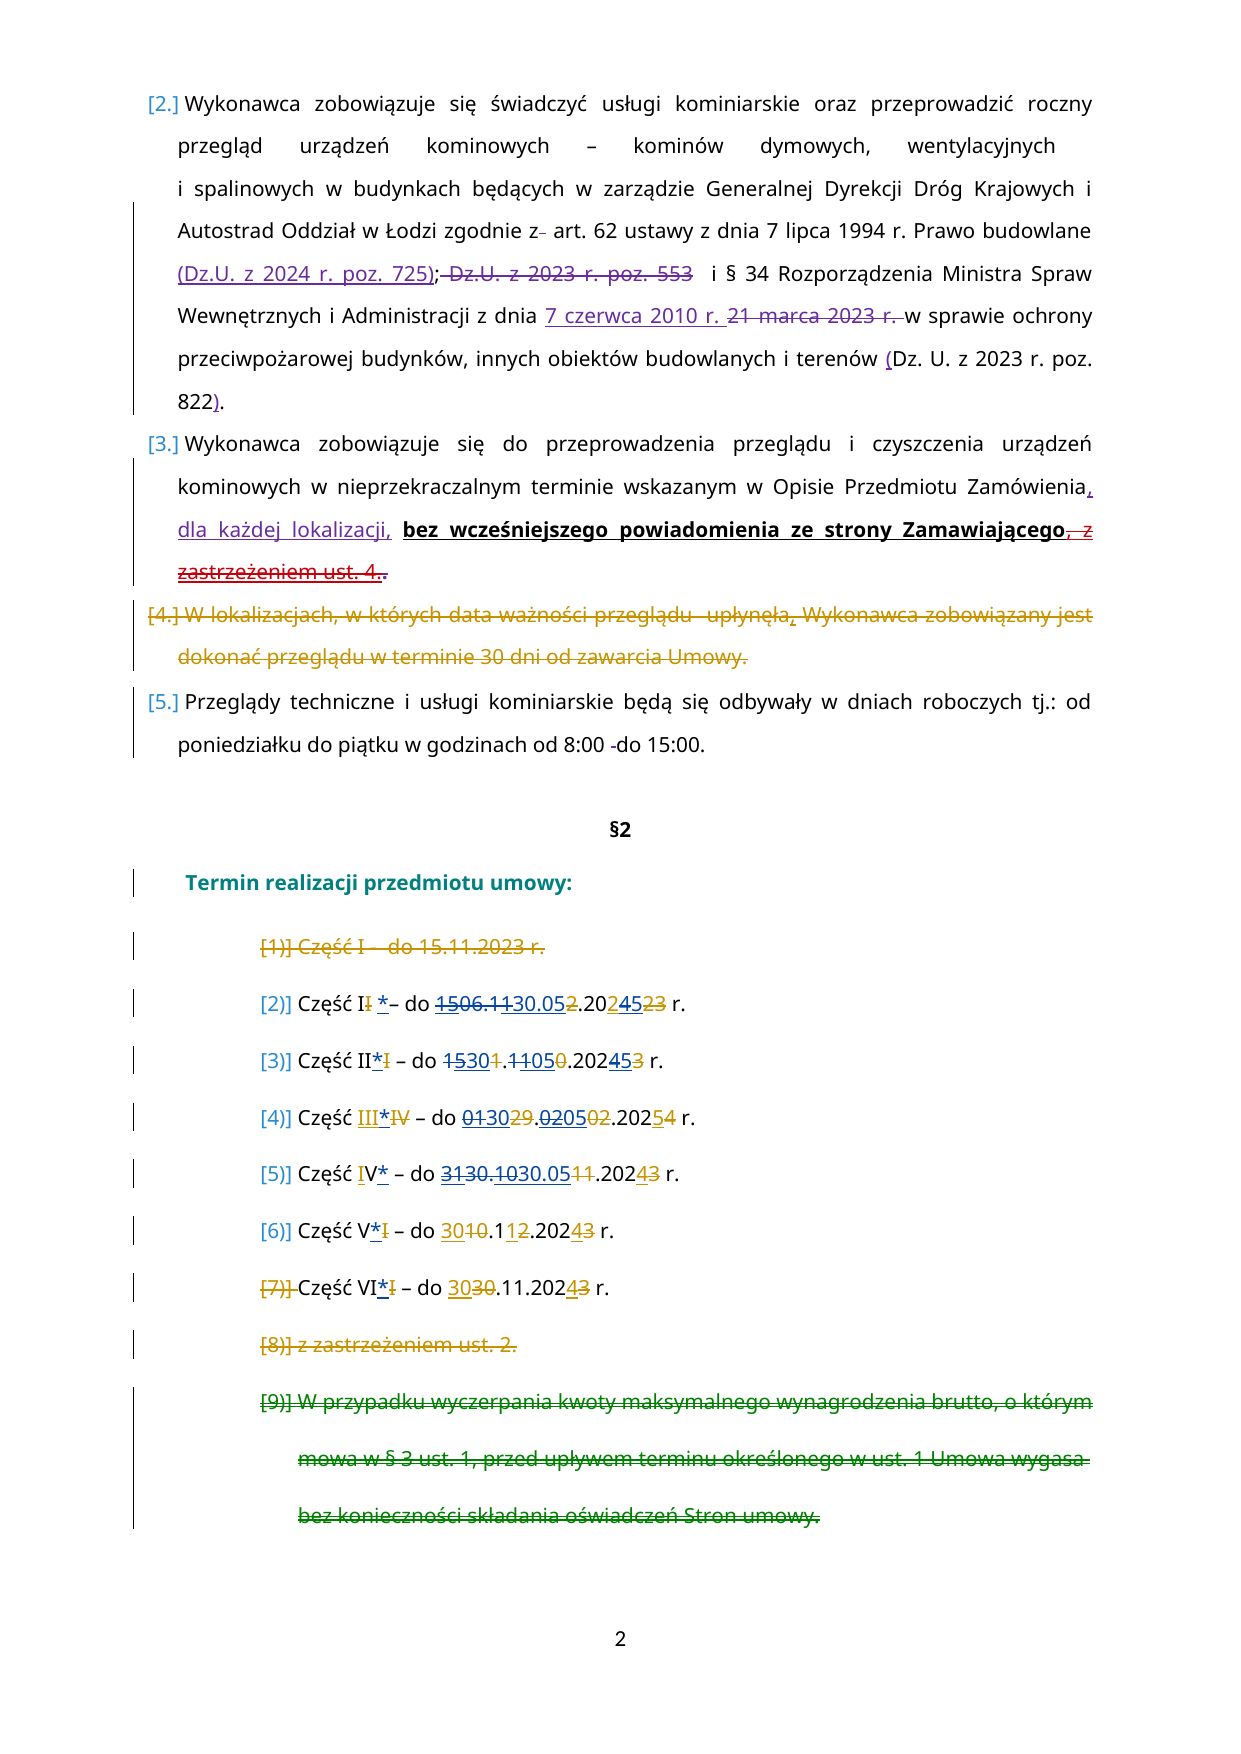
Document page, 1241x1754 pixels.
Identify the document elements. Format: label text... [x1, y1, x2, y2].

list Termin realizacji przedmiotu umowy: [185, 868, 1093, 897]
list Część II – do ..202 r. [260, 1046, 1093, 1074]
list Wykonawca zobowiązuje się świadczyć usługi kominiarskie oraz przeprowadzić roczny przegląd urządzeń kominowych – kominów dymowych, wentylacyjnych i spalinowych w budynkach będących w zarządzie Generalnej Dyrekcji Dróg Krajowych i Autostrad Oddział w Łodzi zgodnie z art. 62 ustawy z dnia 7 lipca 1994 r. Prawo budowlane; i § 34 Rozporządzenia Ministra Spraw Wewnętrznych i Administracji z dnia w sprawie ochrony przeciwpożarowej budynków, innych obiektów budowlanych i terenów Dz. U. z 2023 r. poz. 822. [148, 89, 1093, 415]
list Część V – do .202 r. [260, 1159, 1093, 1188]
list Część VI – do .11.202 r. [260, 1273, 1093, 1302]
list Wykonawca zobowiązuje się do przeprowadzenia przeglądu i czyszczenia urządzeń kominowych w nieprzekraczalnym terminie wskazanym w Opisie Przedmiotu Zamówienia bez wcześniejszego powiadomienia ze strony Zamawiającego [148, 429, 1093, 586]
list Przeglądy techniczne i usługi kominiarskie będą się odbywały w dniach roboczych tj.: od poniedziałku do piątku w godzinach od 8:00 do 15:00. [148, 687, 1093, 758]
list Część I – do .20 r. [260, 989, 1093, 1017]
text §2 [148, 815, 1093, 843]
list Część – do ..202 r. [260, 1103, 1093, 1131]
list Część V – do .1.202 r. [260, 1216, 1093, 1245]
